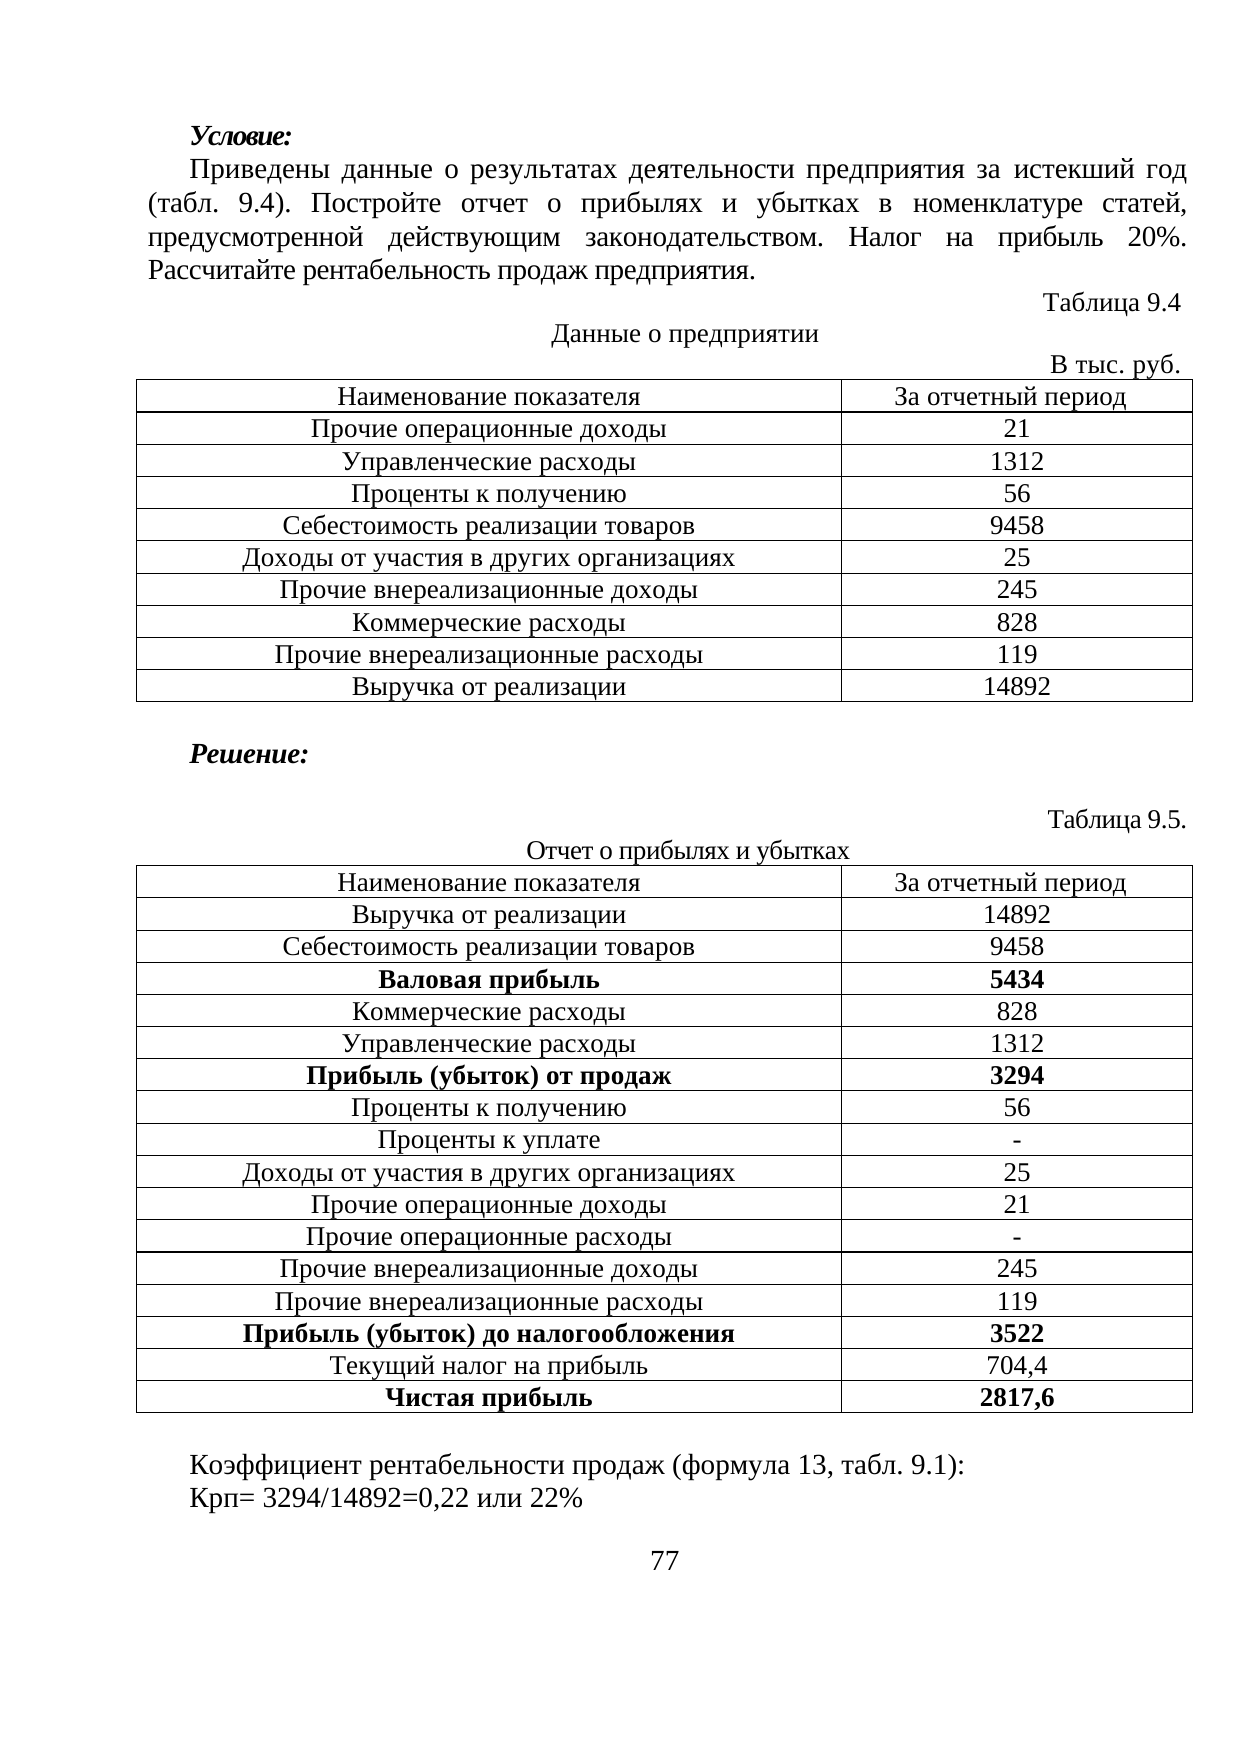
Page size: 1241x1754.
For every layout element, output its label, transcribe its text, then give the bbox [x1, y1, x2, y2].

table_cell 1312 [842, 1027, 1192, 1058]
table_header За отчетный период [842, 380, 1192, 411]
table_cell Управленческие расходы [137, 445, 841, 476]
table_cell Проценты к получению [137, 477, 841, 508]
text В тыс. руб. [148, 348, 1181, 379]
table_cell 1312 [842, 445, 1192, 476]
table_cell 3522 [842, 1317, 1192, 1348]
table_cell Доходы от участия в других организациях [137, 541, 841, 572]
table_cell 5434 [842, 963, 1192, 994]
table_header Наименование показателя [137, 380, 841, 411]
table_cell Прочие внереализационные расходы [137, 1285, 841, 1316]
table_cell 14892 [842, 898, 1192, 929]
table_cell Прочие операционные доходы [137, 413, 841, 444]
table_cell Прочие внереализационные доходы [137, 1253, 841, 1283]
table_cell Проценты к получению [137, 1091, 841, 1123]
table_cell Валовая прибыль [137, 963, 841, 994]
table_cell Прочие операционные доходы [137, 1188, 841, 1219]
table_cell 828 [842, 606, 1192, 637]
table_cell Прочие внереализационные расходы [137, 638, 841, 669]
text Крп= 3294/14892=0,22 или 22% [148, 1480, 1187, 1514]
table_cell - [842, 1124, 1192, 1155]
table_cell Коммерческие расходы [137, 606, 841, 637]
table_cell 14892 [842, 670, 1192, 701]
table_cell Текущий налог на прибыль [137, 1349, 841, 1380]
text Решение: [148, 736, 1187, 769]
table_cell Прибыль (убыток) от продаж [137, 1059, 841, 1090]
text Таблица 9.4 [148, 286, 1181, 317]
table_cell 56 [842, 477, 1192, 508]
table_cell Управленческие расходы [137, 1027, 841, 1058]
table_cell - [842, 1220, 1192, 1251]
table_cell 21 [842, 413, 1192, 444]
text Отчет о прибылях и убытках [148, 834, 1187, 865]
table_header За отчетный период [842, 866, 1192, 897]
table_cell Прочие внереализационные доходы [137, 574, 841, 604]
table_cell Проценты к уплате [137, 1124, 841, 1155]
table_cell 3294 [842, 1059, 1192, 1090]
table_cell 704,4 [842, 1349, 1192, 1380]
table_cell 9458 [842, 509, 1192, 540]
table_cell 25 [842, 1156, 1192, 1187]
text Приведены данные о результатах деятельности предприятия за истекший год (табл. 9.4). Постройте отчет о прибылях и убытках в номенклатуре статей, предусмотренной действующим законодательством. Налог на прибыль 20%. Рассчитайте рентабельность продаж предприятия. [148, 152, 1187, 286]
table_cell Чистая прибыль [137, 1381, 841, 1412]
table_cell Себестоимость реализации товаров [137, 931, 841, 962]
table_cell Прочие операционные расходы [137, 1220, 841, 1251]
table_cell Себестоимость реализации товаров [137, 509, 841, 540]
table_cell 828 [842, 995, 1192, 1026]
table_cell 245 [842, 1253, 1192, 1283]
table_cell Доходы от участия в других организациях [137, 1156, 841, 1187]
table_header Наименование показателя [137, 866, 841, 897]
table_cell 25 [842, 541, 1192, 572]
text Данные о предприятии [148, 317, 1181, 348]
table_cell 245 [842, 574, 1192, 604]
table_cell 9458 [842, 931, 1192, 962]
table_cell 2817,6 [842, 1381, 1192, 1412]
table_cell 119 [842, 638, 1192, 669]
table_cell 56 [842, 1091, 1192, 1123]
table_cell 119 [842, 1285, 1192, 1316]
table_cell Выручка от реализации [137, 670, 841, 701]
table_cell Коммерческие расходы [137, 995, 841, 1026]
table_cell Прибыль (убыток) до налогообложения [137, 1317, 841, 1348]
table_cell Выручка от реализации [137, 898, 841, 929]
text Условие: [148, 118, 1187, 152]
text Таблица 9.5. [148, 803, 1187, 834]
text Коэффициент рентабельности продаж (формула 13, табл. 9.1): [148, 1447, 1187, 1480]
table_cell 21 [842, 1188, 1192, 1219]
